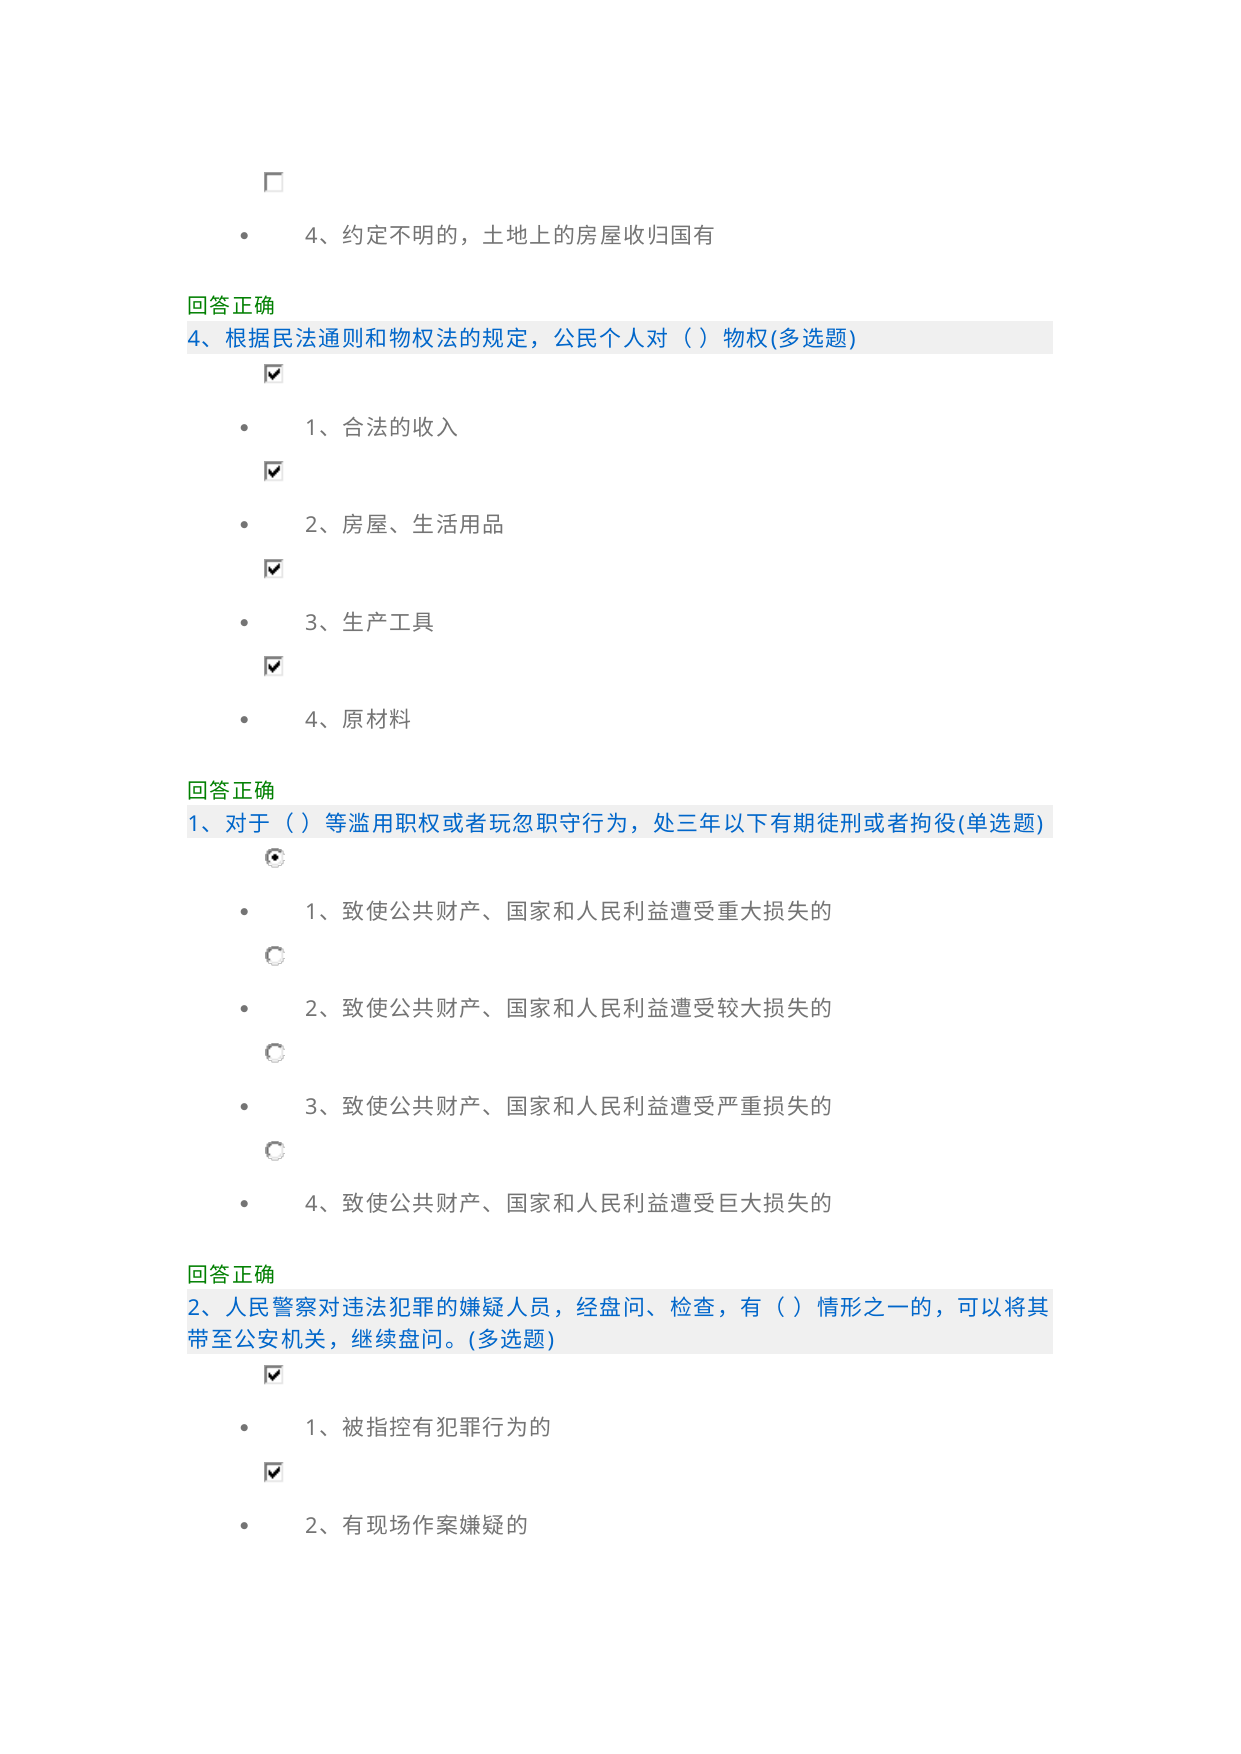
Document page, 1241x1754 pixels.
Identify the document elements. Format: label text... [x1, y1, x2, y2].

text 回答正确 [187, 289, 1053, 321]
list 3、致使公共财产、国家和人民利益遭受严重损失的 [241, 1033, 1053, 1130]
list 4、原材料 [241, 646, 1053, 744]
text 4、根据民法通则和物权法的规定，公民个人对（ ）物权(多选题) [187, 321, 1053, 354]
list 2、有现场作案嫌疑的 [241, 1452, 1053, 1549]
text 回答正确 [187, 1257, 1053, 1289]
list 2、致使公共财产、国家和人民利益遭受较大损失的 [241, 935, 1053, 1033]
list 4、致使公共财产、国家和人民利益遭受巨大损失的 [241, 1130, 1053, 1228]
text 1、对于（ ）等滥用职权或者玩忽职守行为，处三年以下有期徒刑或者拘役(单选题) [187, 805, 1053, 838]
list 1、合法的收入 [241, 354, 1053, 451]
list 1、致使公共财产、国家和人民利益遭受重大损失的 [241, 838, 1053, 935]
list 3、生产工具 [241, 549, 1053, 646]
list 2、房屋、生活用品 [241, 451, 1053, 549]
text 回答正确 [187, 773, 1053, 805]
list 4、约定不明的，土地上的房屋收归国有 [241, 162, 1053, 259]
text 2、人民警察对违法犯罪的嫌疑人员，经盘问、检查，有（ ）情形之一的，可以将其带至公安机关，继续盘问。(多选题) [187, 1289, 1053, 1354]
list 1、被指控有犯罪行为的 [241, 1354, 1053, 1452]
